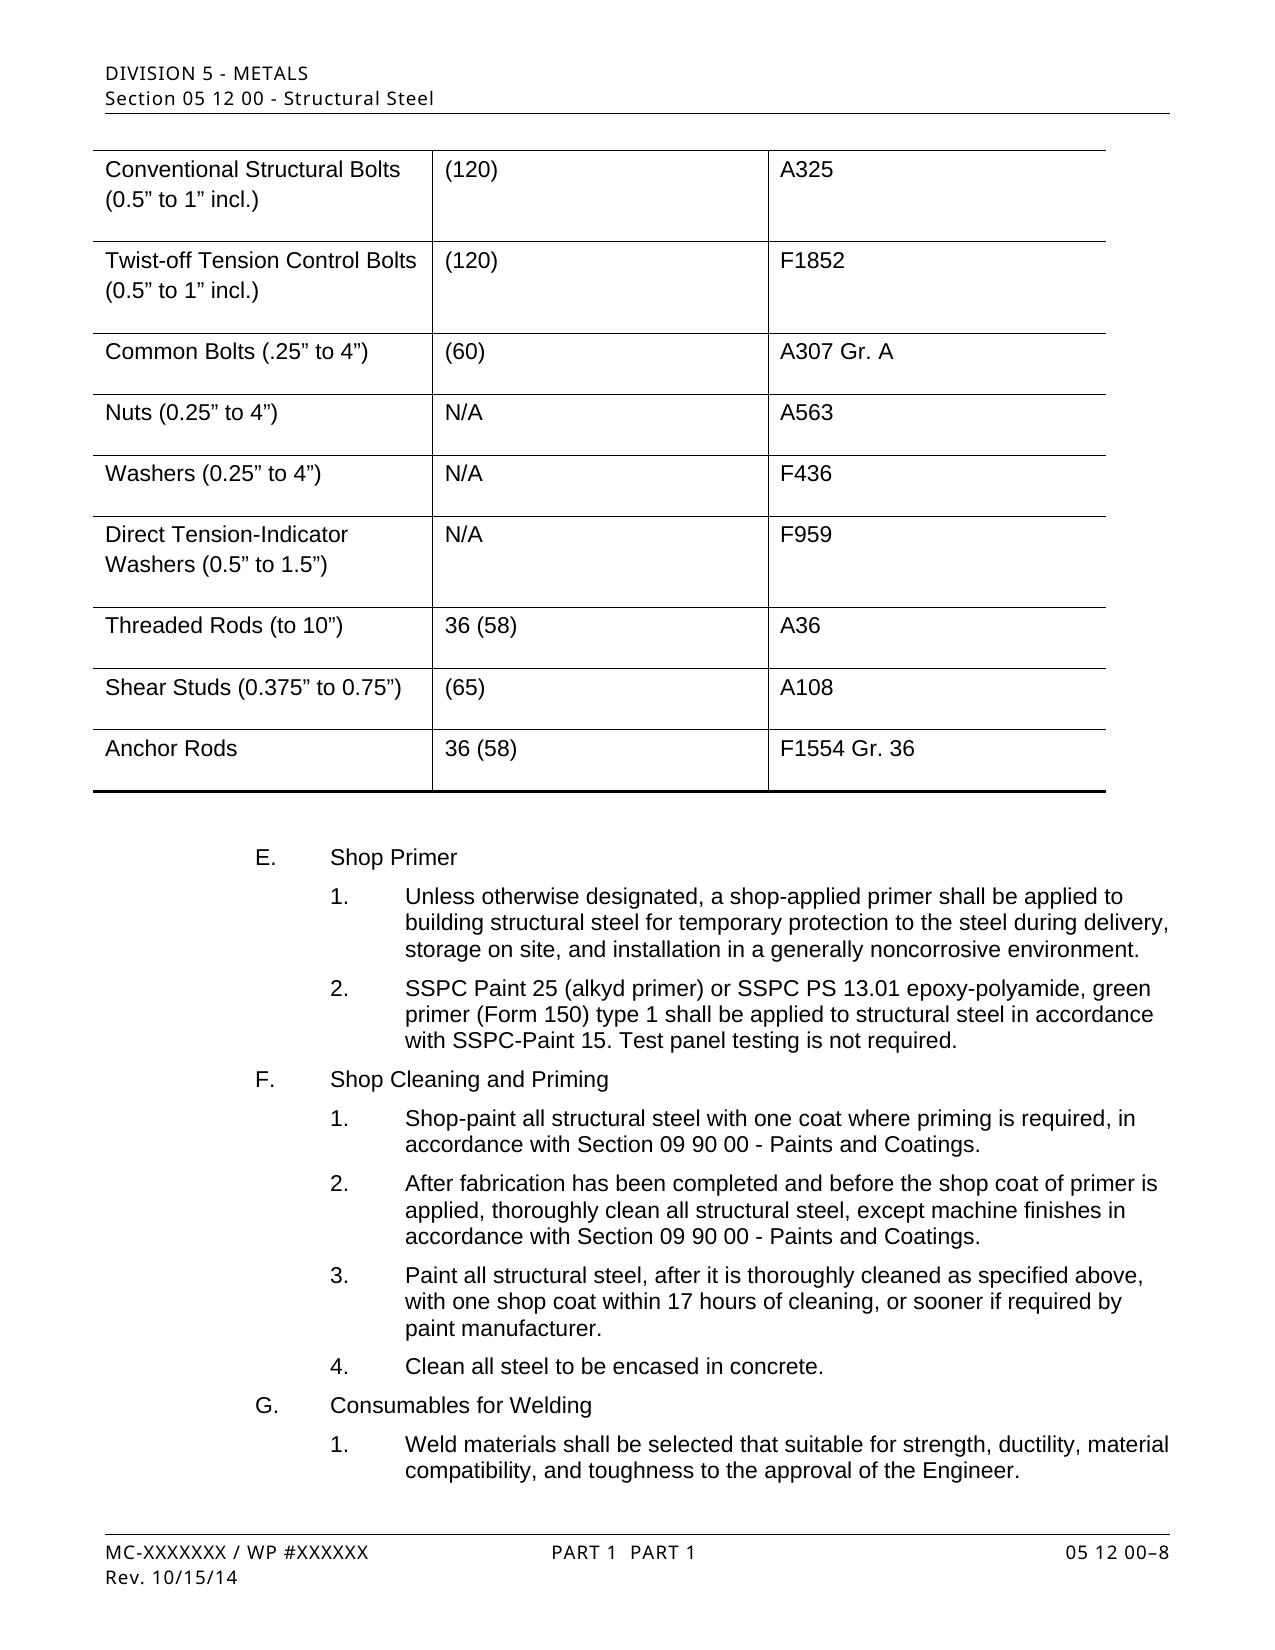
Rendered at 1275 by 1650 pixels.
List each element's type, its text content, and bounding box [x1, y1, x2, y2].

table_cell Nuts (0.25” to 4”) [93, 395, 432, 454]
list Consumables for Welding [255, 1392, 1170, 1418]
table_cell Common Bolts (.25” to 4”) [93, 334, 432, 393]
table_cell (65) [433, 669, 768, 729]
table_cell (60) [433, 334, 768, 393]
list Shop-paint all structural steel with one coat where priming is required, in accordance with Section 09 90 00 - Paints and Coatings. [330, 1105, 1170, 1158]
list Paint all structural steel, after it is thoroughly cleaned as specified above, with one shop coat within 17 hours of cleaning, or sooner if required by paint manufacturer. [330, 1262, 1170, 1341]
table_cell (120) [433, 242, 768, 332]
table_cell Washers (0.25” to 4”) [93, 456, 432, 516]
table_cell Direct Tension-Indicator Washers (0.5” to 1.5”) [93, 517, 432, 607]
table_cell N/A [433, 395, 768, 454]
list After fabrication has been completed and before the shop coat of primer is applied, thoroughly clean all structural steel, except machine finishes in accordance with Section 09 90 00 - Paints and Coatings. [330, 1170, 1170, 1249]
list Unless otherwise designated, a shop-applied primer shall be applied to building structural steel for temporary protection to the steel during delivery, storage on site, and installation in a generally noncorrosive environment. [330, 883, 1170, 962]
table_cell Threaded Rods (to 10”) [93, 608, 432, 668]
table_cell Anchor Rods [93, 730, 432, 790]
table_cell A108 [769, 669, 1106, 729]
table_cell A325 [769, 151, 1106, 241]
table_cell F959 [769, 517, 1106, 607]
table_cell A307 Gr. A [769, 334, 1106, 393]
list SSPC Paint 25 (alkyd primer) or SSPC PS 13.01 epoxy-polyamide, green primer (Form 150) type 1 shall be applied to structural steel in accordance with SSPC-Paint 15. Test panel testing is not required. [330, 974, 1170, 1054]
table_cell 36 (58) [433, 730, 768, 790]
table_cell F1852 [769, 242, 1106, 332]
list Weld materials shall be selected that suitable for strength, ductility, material compatibility, and toughness to the approval of the Engineer. [330, 1431, 1170, 1484]
table_cell F436 [769, 456, 1106, 516]
table_cell (120) [433, 151, 768, 241]
table_cell Shear Studs (0.375” to 0.75”) [93, 669, 432, 729]
list Clean all steel to be encased in concrete. [330, 1353, 1170, 1380]
table_cell 36 (58) [433, 608, 768, 668]
list Shop Primer [255, 844, 1170, 871]
list Shop Cleaning and Priming [255, 1066, 1170, 1092]
table_cell A563 [769, 395, 1106, 454]
table_cell Conventional Structural Bolts (0.5” to 1” incl.) [93, 151, 432, 241]
table_cell Twist-off Tension Control Bolts (0.5” to 1” incl.) [93, 242, 432, 332]
table_cell N/A [433, 456, 768, 516]
table_cell F1554 Gr. 36 [769, 730, 1106, 790]
table_cell A36 [769, 608, 1106, 668]
table_cell N/A [433, 517, 768, 607]
